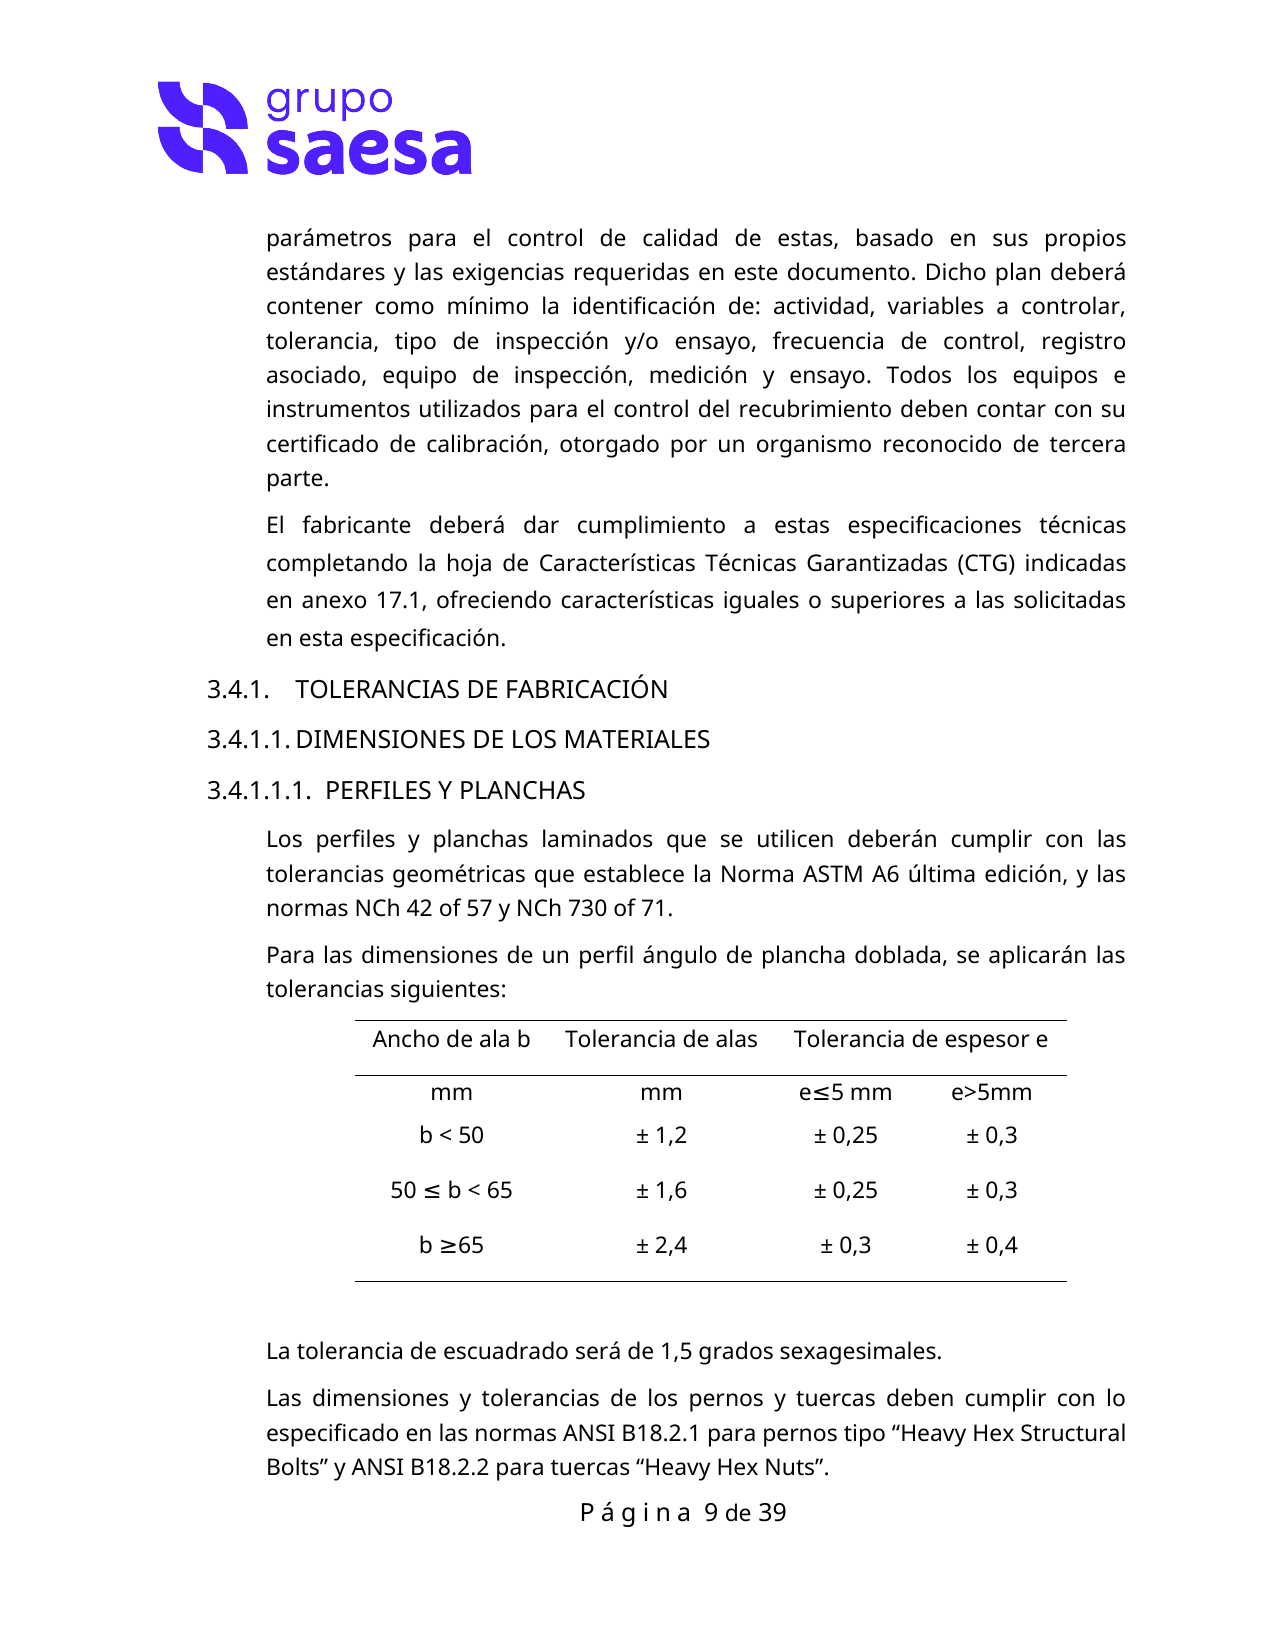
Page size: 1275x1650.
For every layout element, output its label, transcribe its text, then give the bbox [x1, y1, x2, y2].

table_cell e>5mm [916, 1076, 1067, 1117]
text Las dimensiones y tolerancias de los pernos y tuercas deben cumplir con lo especificado en las normas ANSI B18.2.1 para pernos tipo “Heavy Hex Structural Bolts” y ANSI B18.2.2 para tuercas “Heavy Hex Nuts”. [266, 1382, 1127, 1482]
table_cell ± 0,25 [775, 1171, 916, 1226]
table_cell ± 0,25 [775, 1117, 916, 1171]
table_cell mm [548, 1076, 775, 1117]
subtitle TOLERANCIAS DE FABRICACIÓN [207, 671, 1127, 706]
text El fabricante deberá dar cumplimiento a estas especificaciones técnicas completando la hoja de Características Técnicas Garantizadas (CTG) indicadas en anexo 17.1, ofreciendo características iguales o superiores a las solicitadas en esta especificación. [266, 509, 1127, 653]
picture [147, 73, 481, 178]
table_header Tolerancia de alas [548, 1021, 775, 1075]
table_header Tolerancia de espesor e [775, 1021, 1067, 1075]
subtitle PERFILES Y PLANCHAS [207, 773, 1127, 807]
table_cell ± 1,2 [548, 1117, 775, 1171]
table_cell mm [355, 1076, 548, 1117]
table_cell e≤5 mm [775, 1076, 916, 1117]
table_cell ± 2,4 [548, 1226, 775, 1281]
subtitle DIMENSIONES DE LOS MATERIALES [207, 722, 1127, 756]
table_cell b < 50 [355, 1117, 548, 1171]
table_cell ± 0,3 [916, 1171, 1067, 1226]
text Para las dimensiones de un perfil ángulo de plancha doblada, se aplicarán las tolerancias siguientes: [266, 939, 1127, 1004]
text La tolerancia de escuadrado será de 1,5 grados sexagesimales. [266, 1335, 1127, 1366]
table_cell ± 1,6 [548, 1171, 775, 1226]
table_cell ± 0,4 [916, 1226, 1067, 1281]
table_cell b ≥65 [355, 1226, 548, 1281]
table_cell ± 0,3 [916, 1117, 1067, 1171]
table_cell 50 ≤ b < 65 [355, 1171, 548, 1226]
text Los perfiles y planchas laminados que se utilicen deberán cumplir con las tolerancias geométricas que establece la Norma ASTM A6 última edición, y las normas NCh 42 of 57 y NCh 730 of 71. [266, 823, 1127, 923]
table_cell ± 0,3 [775, 1226, 916, 1281]
table_header Ancho de ala b [355, 1021, 548, 1075]
